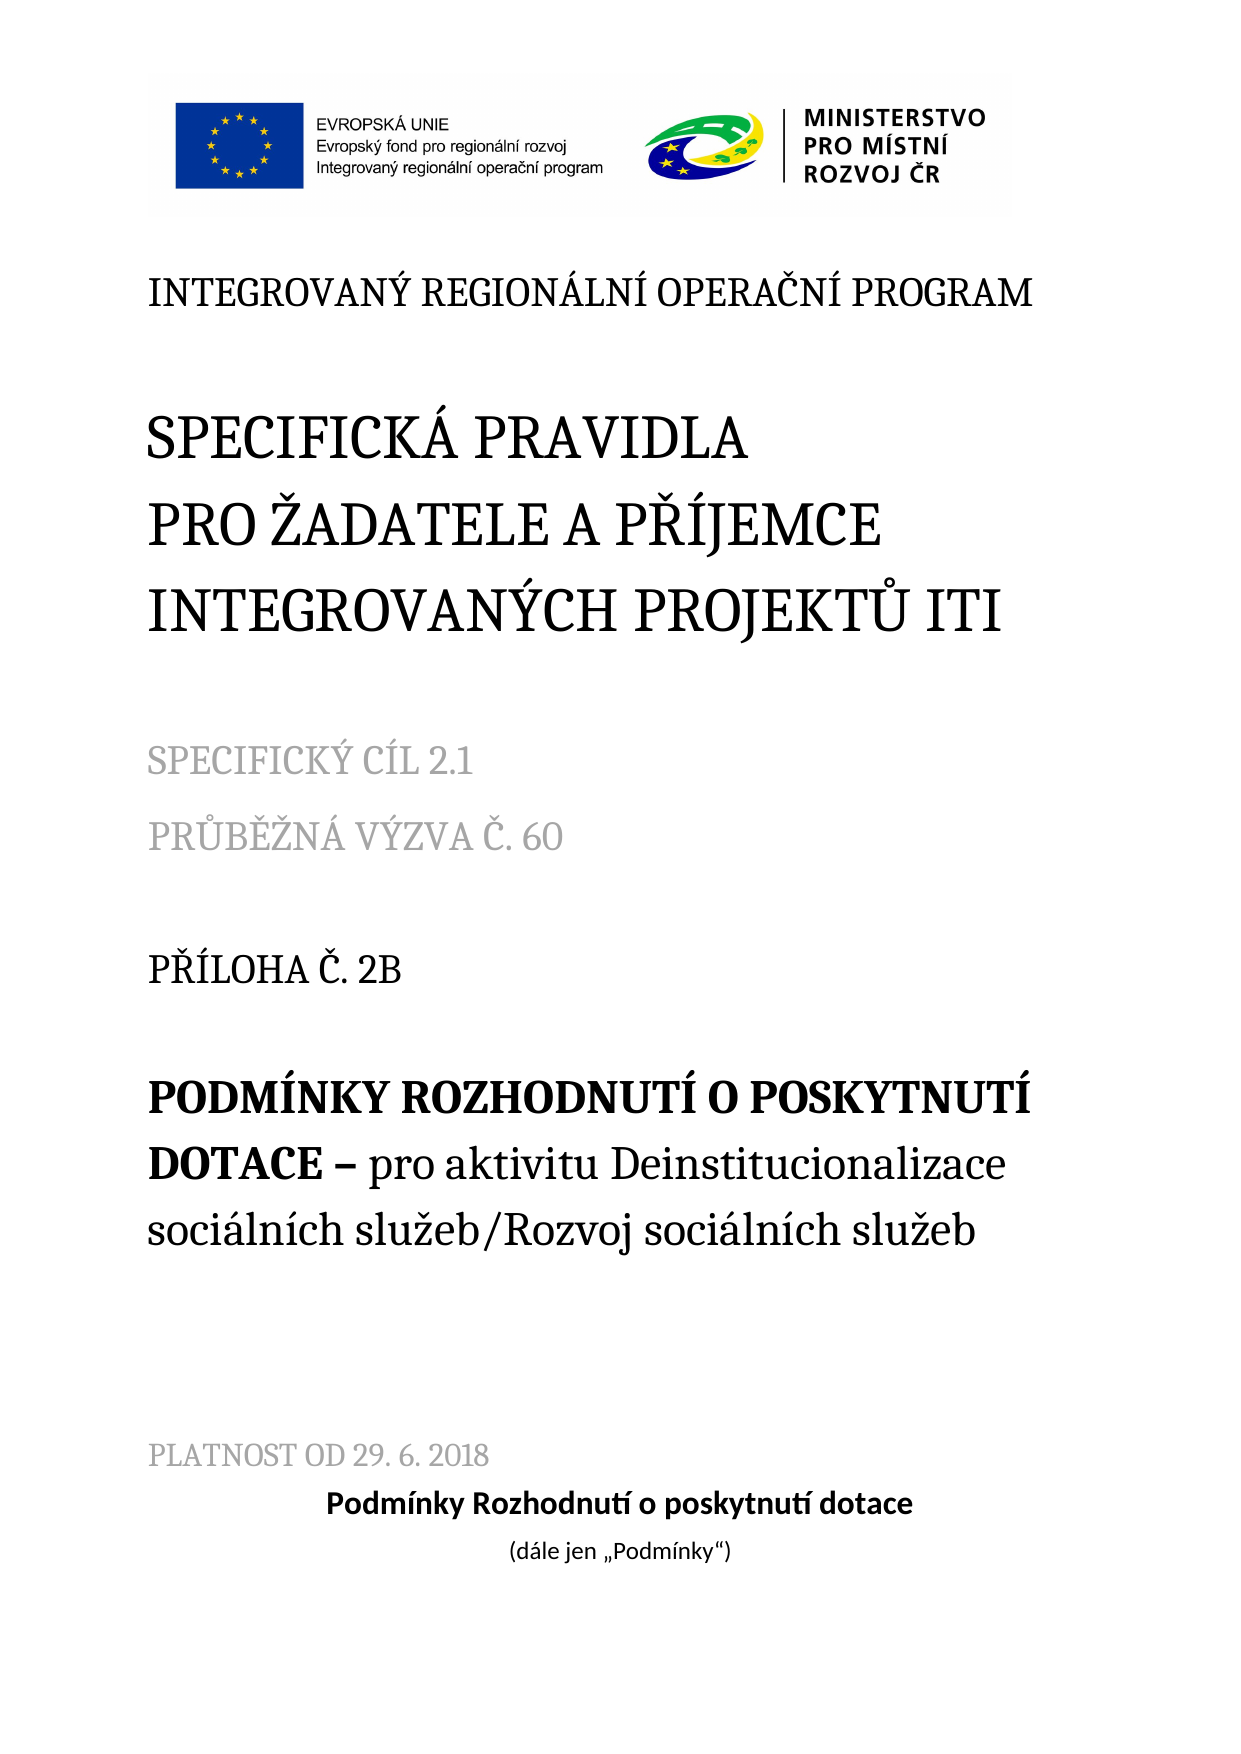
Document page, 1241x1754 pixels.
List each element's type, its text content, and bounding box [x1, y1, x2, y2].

text PLATNOST OD 29. 6. 2018 [148, 1436, 1092, 1474]
text PRO ŽADATELE A PŘÍJEMCE integrovaných projektŮ ITI [148, 489, 1092, 647]
text PŘÍLOHA Č. 2B [148, 946, 1092, 994]
text Podmínky Rozhodnutí o poskytnutí dotace – pro aktivitu Deinstitucionalizace sociálních služeb/Rozvoj sociálních služeb [148, 1070, 1092, 1257]
text (dále jen „Podmínky“) [148, 1535, 1092, 1566]
text SPECIFICKÁ PRAVIDLA [148, 402, 1092, 474]
text SPECIFICKÝ CÍL 2.1 [148, 737, 1092, 785]
text INTEGROVANÝ REGIONÁLNÍ OPERAČNÍ PROGRAM [148, 269, 1092, 317]
picture [147, 73, 1013, 217]
text PRŮBĚŽNÁ výzva č. 60 [148, 813, 1092, 861]
text Podmínky Rozhodnutí o poskytnutí dotace [148, 1482, 1092, 1523]
